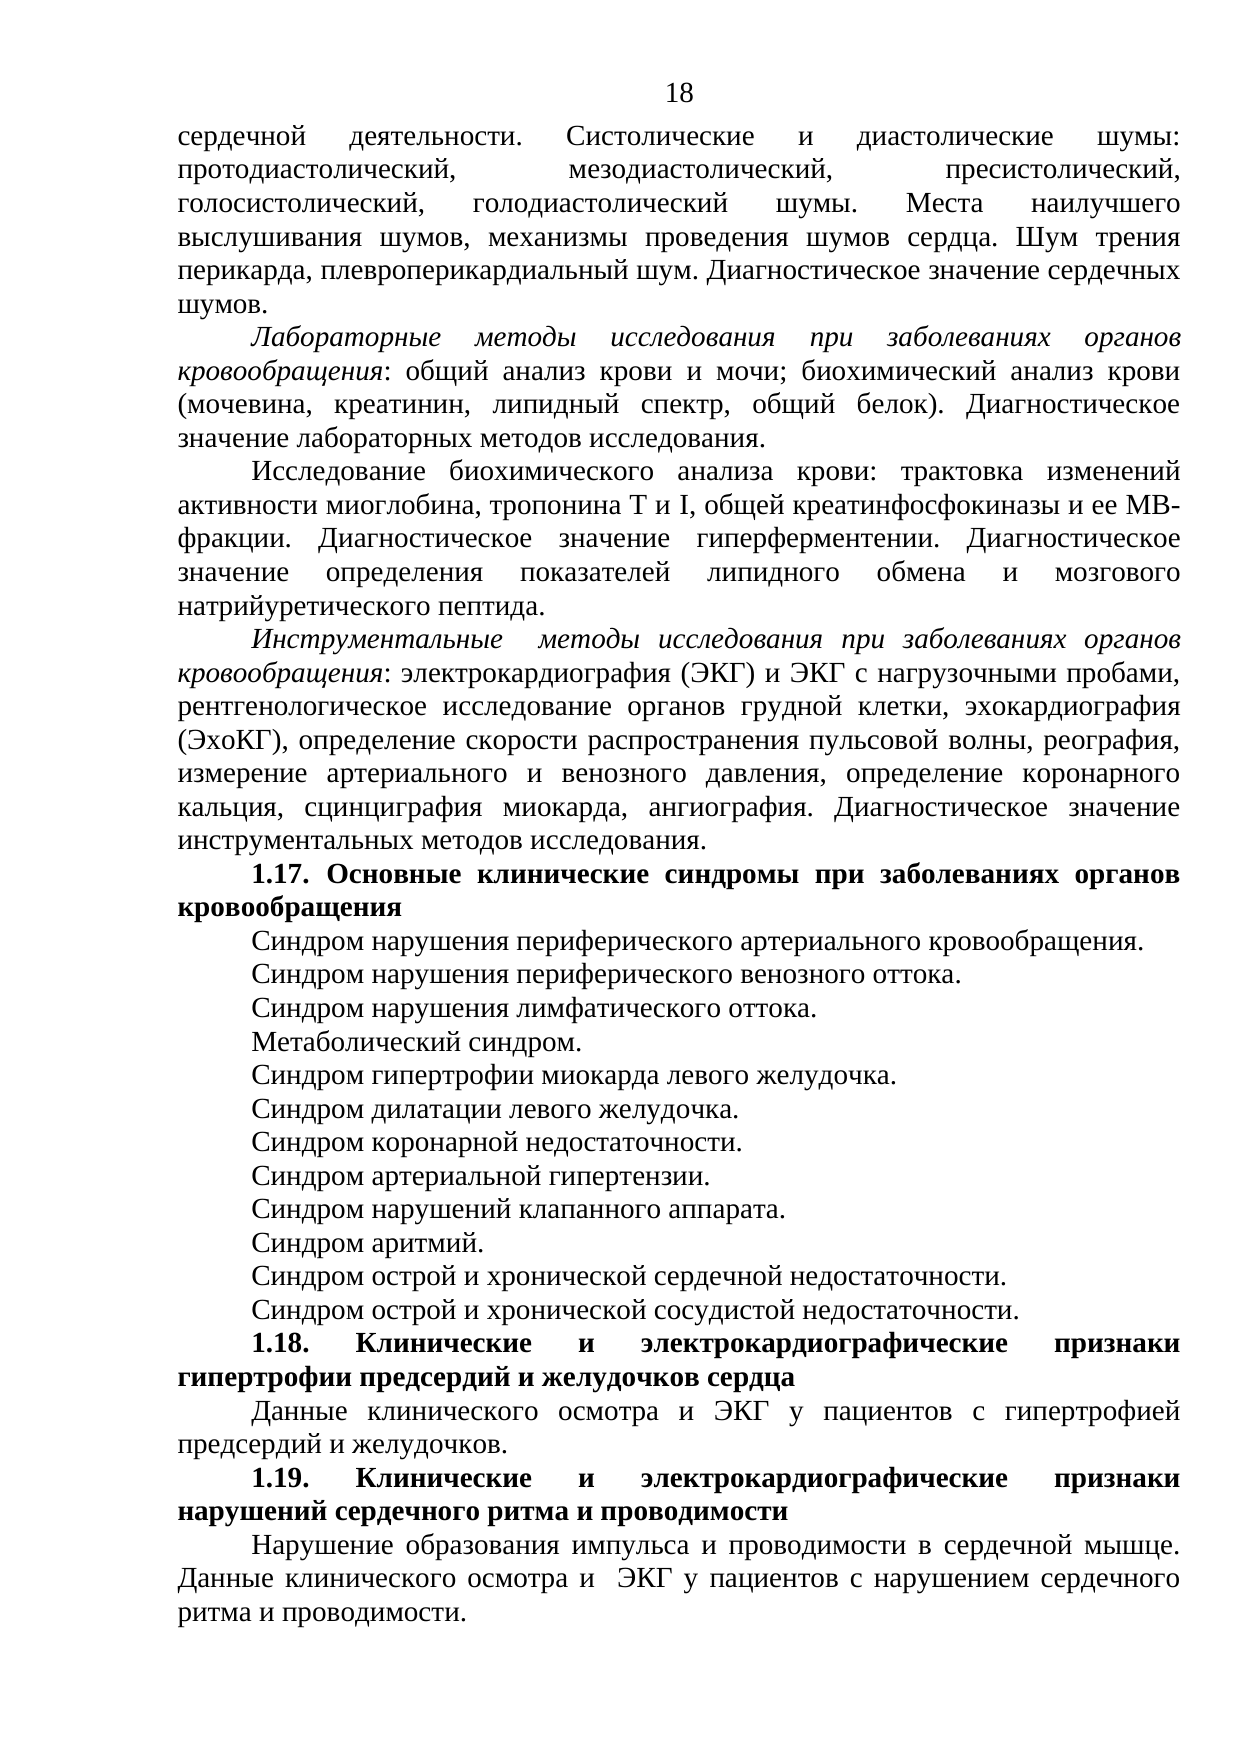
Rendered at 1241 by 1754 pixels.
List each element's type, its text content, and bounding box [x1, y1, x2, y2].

subtitle Исследование биохимического анализа крови: трактовка изменений активности миоглобина, тропонина Т и I, общей креатинфосфокиназы и ее МВ-фракции. Диагностическое значение гиперферментении. Диагностическое значение определения показателей липидного обмена и мозгового натрийуретического пептида. [177, 453, 1181, 621]
subtitle Основные клинические синдромы при заболеваниях органов кровообращения [177, 856, 1181, 923]
subtitle Синдром нарушений клапанного аппарата. [177, 1191, 1181, 1225]
subtitle Синдром острой и хронической сосудистой недостаточности. [177, 1292, 1181, 1326]
subtitle Инструментальные методы исследования при заболеваниях органов кровообращения: электрокардиография (ЭКГ) и ЭКГ с нагрузочными пробами, рентгенологическое исследование органов грудной клетки, эхокардиография (ЭхоКГ), определение скорости распространения пульсовой волны, реография, измерение артериального и венозного давления, определение коронарного кальция, сцинциграфия миокарда, ангиография. Диагностическое значение инструментальных методов исследования. [177, 621, 1181, 856]
subtitle Данные клинического осмотра и ЭКГ у пациентов с гипертрофией предсердий и желудочков. [177, 1393, 1181, 1460]
subtitle Синдром коронарной недостаточности. [177, 1124, 1181, 1158]
subtitle Синдром дилатации левого желудочка. [177, 1091, 1181, 1124]
subtitle Синдром нарушения периферического артериального кровообращения. [177, 923, 1181, 957]
subtitle 1.19. Клинические и электрокардиографические признаки нарушений сердечного ритма и проводимости [177, 1460, 1181, 1527]
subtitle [177, 118, 1181, 319]
text Нарушение образования импульса и проводимости в сердечной мышце. Данные клинического осмотра и ЭКГ у пациентов с нарушением сердечного ритма и проводимости. [177, 1527, 1181, 1627]
subtitle Лабораторные методы исследования при заболеваниях органов кровообращения: общий анализ крови и мочи; биохимический анализ крови (мочевина, креатинин, липидный спектр, общий белок). Диагностическое значение лабораторных методов исследования. [177, 319, 1181, 453]
subtitle Синдром нарушения периферического венозного оттока. [177, 957, 1181, 990]
subtitle Синдром острой и хронической сердечной недостаточности. [177, 1258, 1181, 1292]
subtitle Синдром гипертрофии миокарда левого желудочка. [177, 1057, 1181, 1091]
subtitle Синдром нарушения лимфатического оттока. [177, 990, 1181, 1024]
subtitle Синдром артериальной гипертензии. [177, 1158, 1181, 1191]
subtitle Метаболический синдром. [177, 1024, 1181, 1057]
subtitle Синдром аритмий. [177, 1225, 1181, 1258]
subtitle 1.18. Клинические и электрокардиографические признаки гипертрофии предсердий и желудочков сердца [177, 1326, 1181, 1393]
